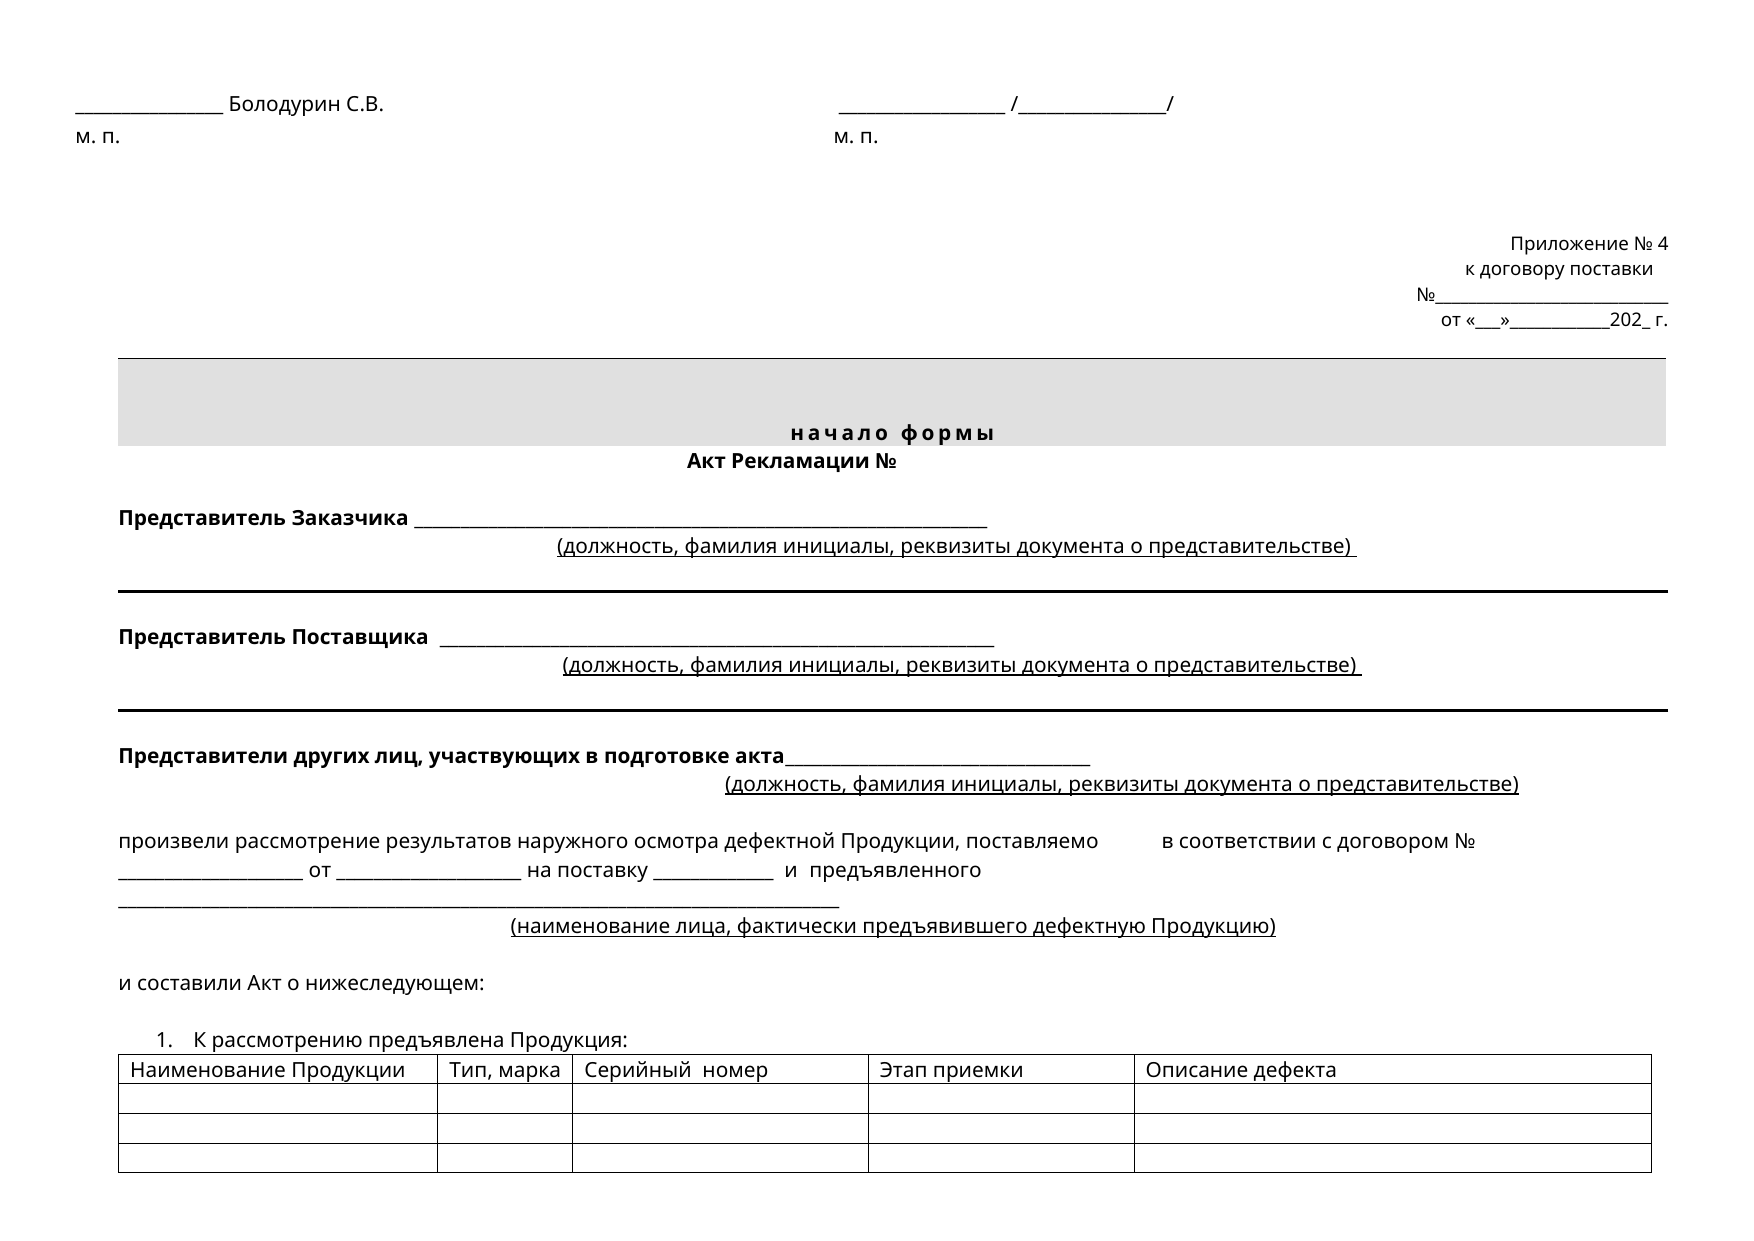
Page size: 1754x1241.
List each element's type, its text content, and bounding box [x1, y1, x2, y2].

table_cell [869, 1114, 1134, 1143]
table_cell [119, 1114, 437, 1143]
text Акт Рекламации № [118, 446, 1668, 474]
text начало формы [118, 414, 1666, 446]
table_cell [119, 1084, 437, 1113]
text Представители других лиц, участвующих в подготовке акта_________________________________ [118, 741, 1668, 769]
text произвели рассмотрение результатов наружного осмотра дефектной Продукции, поставляемо в соответствии с договором № ____________________ от ____________________ на поставку _____________ и предъявленного ______________________________________________________________________________ [118, 826, 1668, 912]
table_cell [438, 1144, 572, 1172]
table_header Тип, марка [438, 1055, 572, 1083]
table_cell [1135, 1084, 1651, 1113]
table_cell [1135, 1114, 1651, 1143]
text Приложение № 4 [118, 230, 1668, 256]
text (наименование лица, фактически предъявившего дефектную Продукцию) [118, 912, 1668, 940]
text (должность, фамилия инициалы, реквизиты документа о представительстве) [118, 769, 1668, 798]
table_header Серийный номер [573, 1055, 868, 1083]
table_header Наименование Продукции [119, 1055, 437, 1083]
table_cell [573, 1114, 868, 1143]
table_cell [438, 1084, 572, 1113]
table_header Этап приемки [869, 1055, 1134, 1083]
table_cell [573, 1084, 868, 1113]
table_cell [869, 1084, 1134, 1113]
text к договору поставки №____________________________ [118, 256, 1668, 307]
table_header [64, 89, 822, 153]
table_cell [119, 1144, 437, 1172]
text (должность, фамилия инициалы, реквизиты документа о представительстве) [118, 650, 1668, 679]
table_cell [1135, 1144, 1651, 1172]
text Представитель Заказчика ______________________________________________________________ [118, 503, 1668, 531]
text и составили Акт о нижеследующем: [118, 968, 1668, 997]
text от «___»____________202_ г. [118, 307, 1668, 332]
table_header Описание дефекта [1135, 1055, 1651, 1083]
table_cell [573, 1144, 868, 1172]
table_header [822, 89, 1722, 153]
text (должность, фамилия инициалы, реквизиты документа о представительстве) [118, 531, 1668, 560]
text Представитель Поставщика ____________________________________________________________ [118, 622, 1668, 650]
list К рассмотрению предъявлена Продукция: [156, 1025, 1668, 1054]
table_cell [869, 1144, 1134, 1172]
table_cell [438, 1114, 572, 1143]
